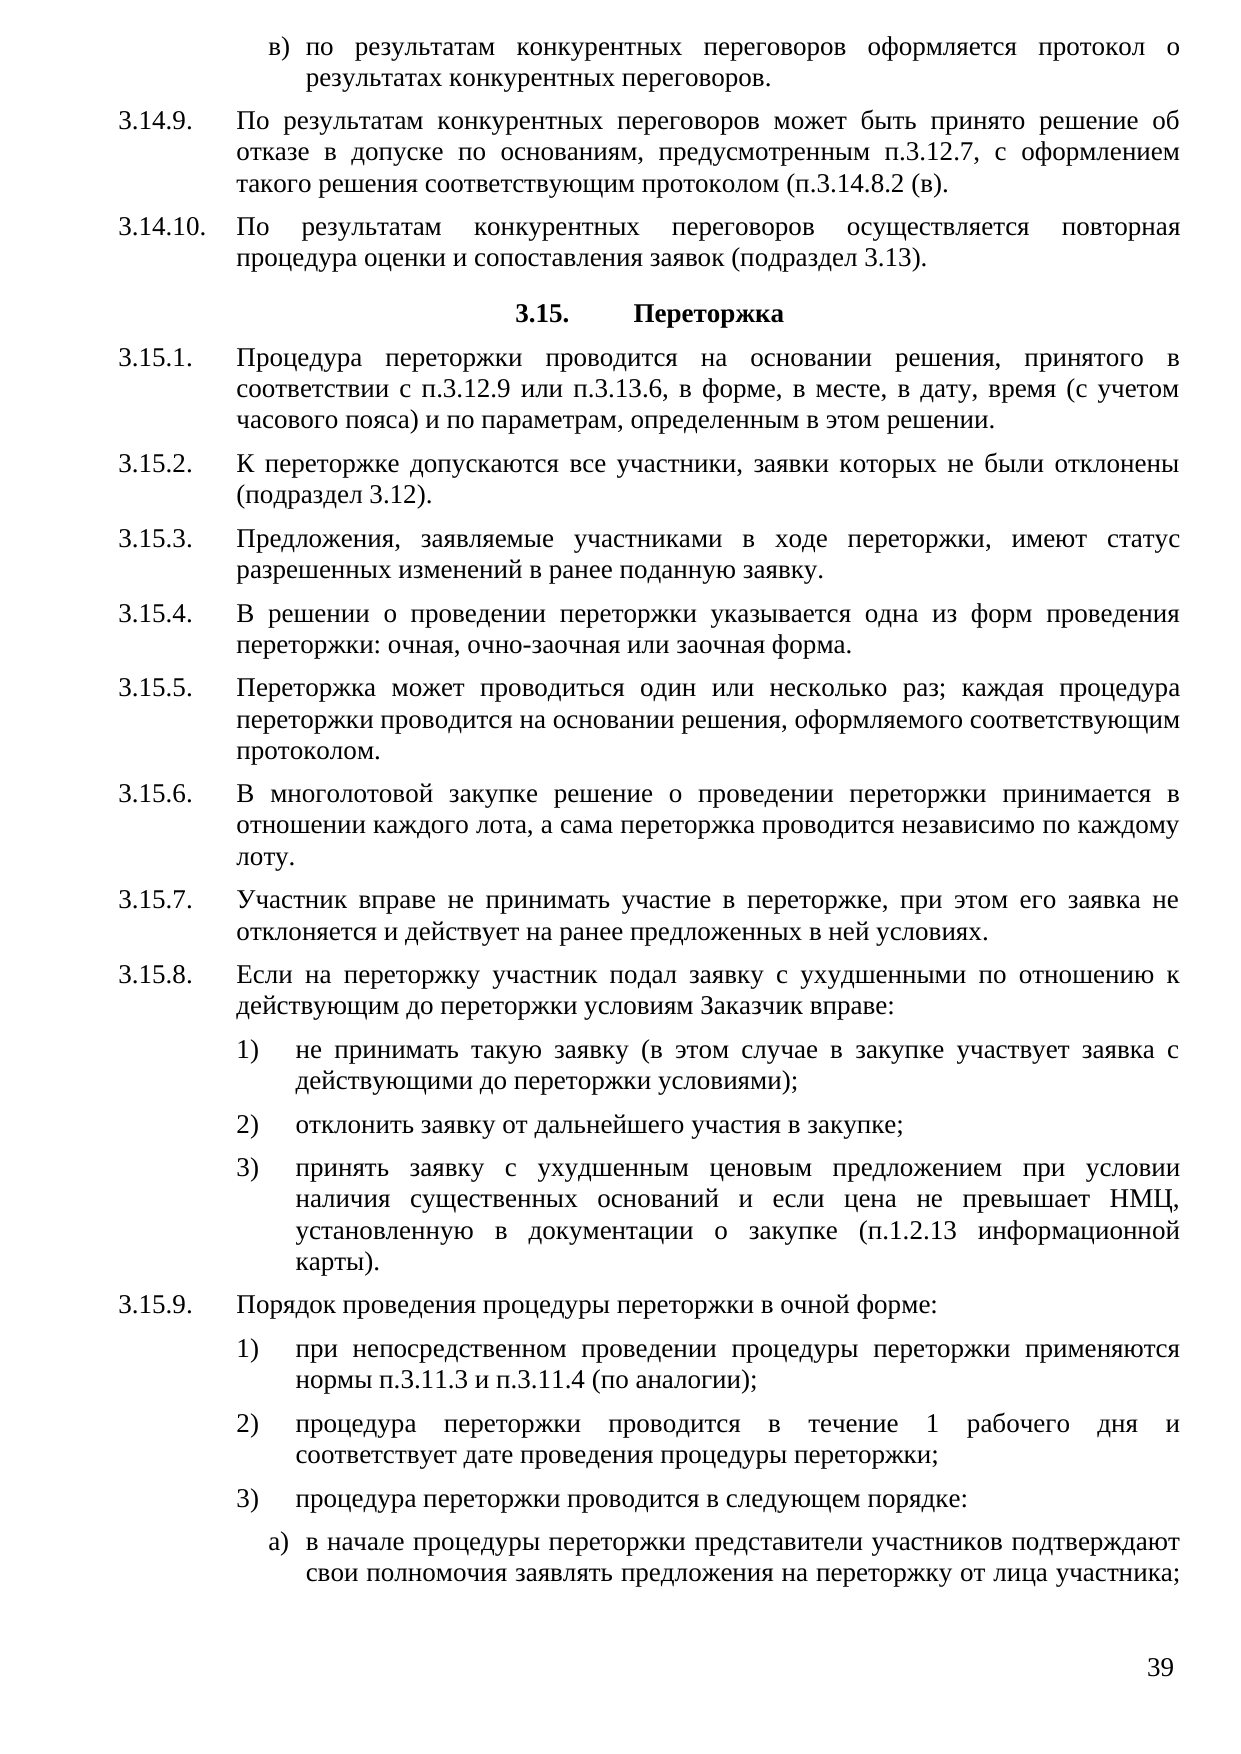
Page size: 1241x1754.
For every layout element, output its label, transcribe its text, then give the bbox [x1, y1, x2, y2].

text По результатам конкурентных переговоров осуществляется повторная процедура оценки и сопоставления заявок (подраздел 3.13). [118, 210, 1181, 273]
text Переторжка может проводиться один или несколько раз; каждая процедура переторжки проводится на основании решения, оформляемого соответствующим протоколом. [118, 672, 1181, 765]
text не принимать такую заявку (в этом случае в закупке участвует заявка с действующими до переторжки условиями); [236, 1033, 1181, 1095]
text по результатам конкурентных переговоров оформляется протокол о результатах конкурентных переговоров. [268, 29, 1181, 92]
text К переторжке допускаются все участники, заявки которых не были отклонены (подраздел 3.12). [118, 447, 1181, 509]
text Предложения, заявляемые участниками в ходе переторжки, имеют статус разрешенных изменений в ранее поданную заявку. [118, 522, 1181, 584]
text при непосредственном проведении процедуры переторжки применяются нормы п.3.11.3 и п.3.11.4 (по аналогии); [236, 1332, 1181, 1394]
text Участник вправе не принимать участие в переторжке, при этом его заявка не отклоняется и действует на ранее предложенных в ней условиях. [118, 883, 1181, 946]
text процедура переторжки проводится в течение 1 рабочего дня и соответствует дате проведения процедуры переторжки; [236, 1407, 1181, 1469]
text По результатам конкурентных переговоров может быть принято решение об отказе в допуске по основаниям, предусмотренным п.3.12.7, с оформлением такого решения соответствующим протоколом (п.3.14.8.2 (в). [118, 104, 1181, 198]
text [268, 1525, 1181, 1588]
text Переторжка [118, 298, 1181, 329]
text принять заявку с ухудшенным ценовым предложением при условии наличия существенных оснований и если цена не превышает НМЦ, установленную в документации о закупке (п.1.2.13 информационной карты). [236, 1151, 1181, 1276]
text процедура переторжки проводится в следующем порядке: [236, 1482, 1181, 1513]
text В решении о проведении переторжки указывается одна из форм проведения переторжки: очная, очно-заочная или заочная форма. [118, 597, 1181, 659]
text Процедура переторжки проводится на основании решения, принятого в соответствии с п.3.12.9 или п.3.13.6, в форме, в месте, в дату, время (с учетом часового пояса) и по параметрам, определенным в этом решении. [118, 341, 1181, 435]
text Порядок проведения процедуры переторжки в очной форме: [118, 1288, 1181, 1320]
text Если на переторжку участник подал заявку с ухудшенными по отношению к действующим до переторжки условиям Заказчик вправе: [118, 958, 1181, 1021]
text В многолотовой закупке решение о проведении переторжки принимается в отношении каждого лота, а сама переторжка проводится независимо по каждому лоту. [118, 777, 1181, 871]
text отклонить заявку от дальнейшего участия в закупке; [236, 1108, 1181, 1139]
